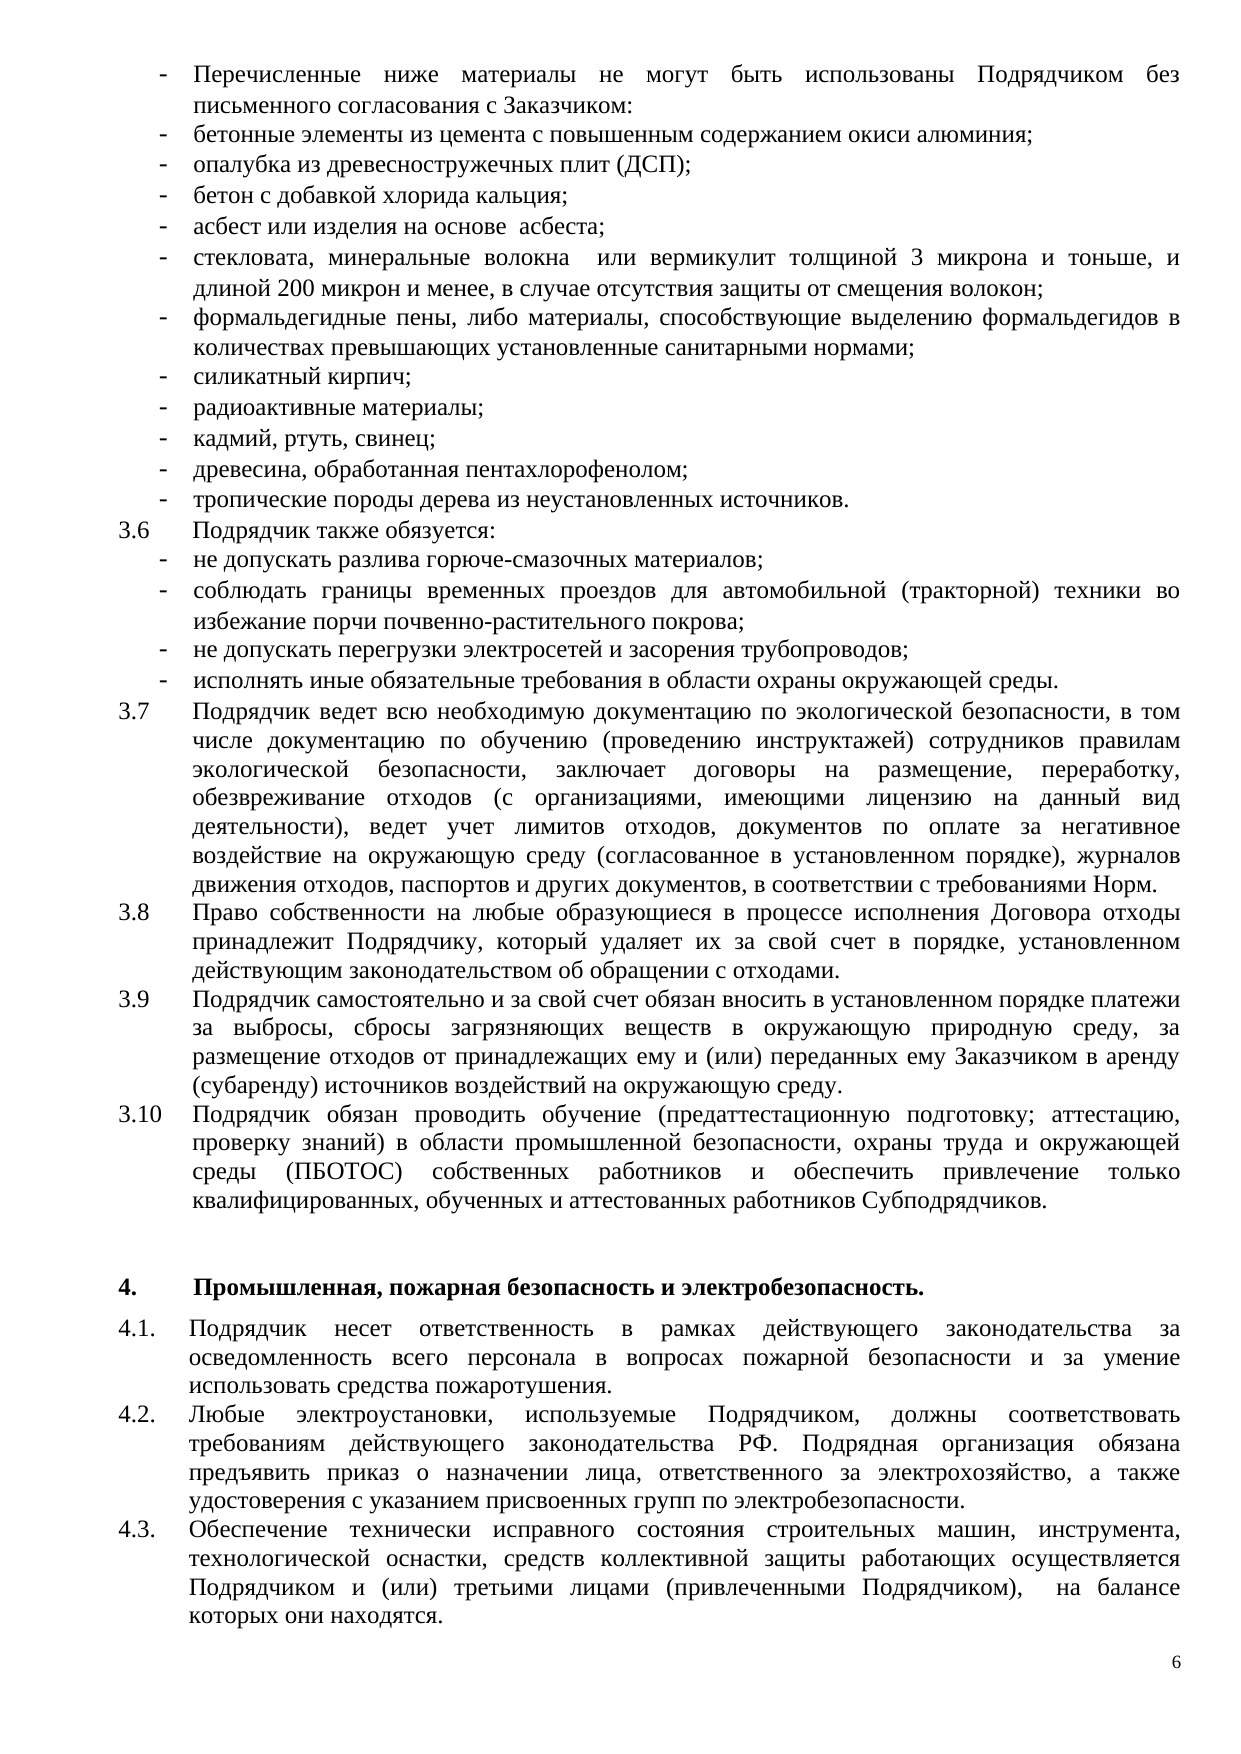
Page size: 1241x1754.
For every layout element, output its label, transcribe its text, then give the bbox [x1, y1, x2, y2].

list Подрядчик ведет всю необходимую документацию по экологической безопасности, в том числе документацию по обучению (проведению инструктажей) сотрудников правилам экологической безопасности, заключает договоры на размещение, переработку, обезвреживание отходов (с организациями, имеющими лицензию на данный вид деятельности), ведет учет лимитов отходов, документов по оплате за негативное воздействие на окружающую среду (согласованное в установленном порядке), журналов движения отходов, паспортов и других документов, в соответствии с требованиями Норм. [118, 696, 1181, 897]
list не допускать разлива горюче-смазочных материалов; [156, 544, 1181, 575]
list радиоактивные материалы; [156, 392, 1181, 423]
list формальдегидные пены, либо материалы, способствующие выделению формальдегидов в количествах превышающих установленные санитарными нормами; [156, 302, 1181, 361]
list асбест или изделия на основе асбеста; [156, 211, 1181, 242]
list древесина, обработанная пентахлорофенолом; [156, 454, 1181, 484]
list Подрядчик также обязуется: [118, 515, 1181, 544]
list соблюдать границы временных проездов для автомобильной (тракторной) техники во избежание порчи почвенно-растительного покрова; [156, 575, 1181, 634]
list Подрядчик несет ответственность в рамках действующего законодательства за осведомленность всего персонала в вопросах пожарной безопасности и за умение использовать средства пожаротушения. [118, 1313, 1181, 1399]
list кадмий, ртуть, свинец; [156, 423, 1181, 454]
list бетонные элементы из цемента с повышенным содержанием окиси алюминия; [156, 119, 1181, 149]
list Подрядчик обязан проводить обучение (предаттестационную подготовку; аттестацию, проверку знаний) в области промышленной безопасности, охраны труда и окружающей среды (ПБОТОС) собственных работников и обеспечить привлечение только квалифицированных, обученных и аттестованных работников Субподрядчиков. [118, 1099, 1181, 1214]
list не допускать перегрузки электросетей и засорения трубопроводов; [156, 634, 1181, 665]
list тропические породы дерева из неустановленных источников. [156, 484, 1181, 515]
list Любые электроустановки, используемые Подрядчиком, должны соответствовать требованиям действующего законодательства РФ. Подрядная организация обязана предъявить приказ о назначении лица, ответственного за электрохозяйство, а также удостоверения с указанием присвоенных групп по электробезопасности. [118, 1399, 1181, 1514]
list опалубка из древесностружечных плит (ДСП); [156, 149, 1181, 180]
list Обеспечение технически исправного состояния строительных машин, инструмента, технологической оснастки, средств коллективной защиты работающих осуществляется Подрядчиком и (или) третьими лицами (привлеченными Подрядчиком), на балансе которых они находятся. [118, 1514, 1181, 1629]
list бетон с добавкой хлорида кальция; [156, 180, 1181, 211]
list Подрядчик самостоятельно и за свой счет обязан вносить в установленном порядке платежи за выбросы, сбросы загрязняющих веществ в окружающую природную среду, за размещение отходов от принадлежащих ему и (или) переданных ему Заказчиком в аренду (субаренду) источников воздействий на окружающую среду. [118, 984, 1181, 1099]
list исполнять иные обязательные требования в области охраны окружающей среды. [156, 665, 1181, 696]
list силикатный кирпич; [156, 361, 1181, 392]
list Промышленная, пожарная безопасность и электробезопасность. [118, 1272, 1181, 1300]
list Перечисленные ниже материалы не могут быть использованы Подрядчиком без письменного согласования с Заказчиком: [156, 59, 1181, 119]
list стекловата, минеральные волокна или вермикулит толщиной 3 микрона и тоньше, и длиной 200 микрон и менее, в случае отсутствия защиты от смещения волокон; [156, 242, 1181, 302]
list Право собственности на любые образующиеся в процессе исполнения Договора отходы принадлежит Подрядчику, который удаляет их за свой счет в порядке, установленном действующим законодательством об обращении с отходами. [118, 897, 1181, 984]
